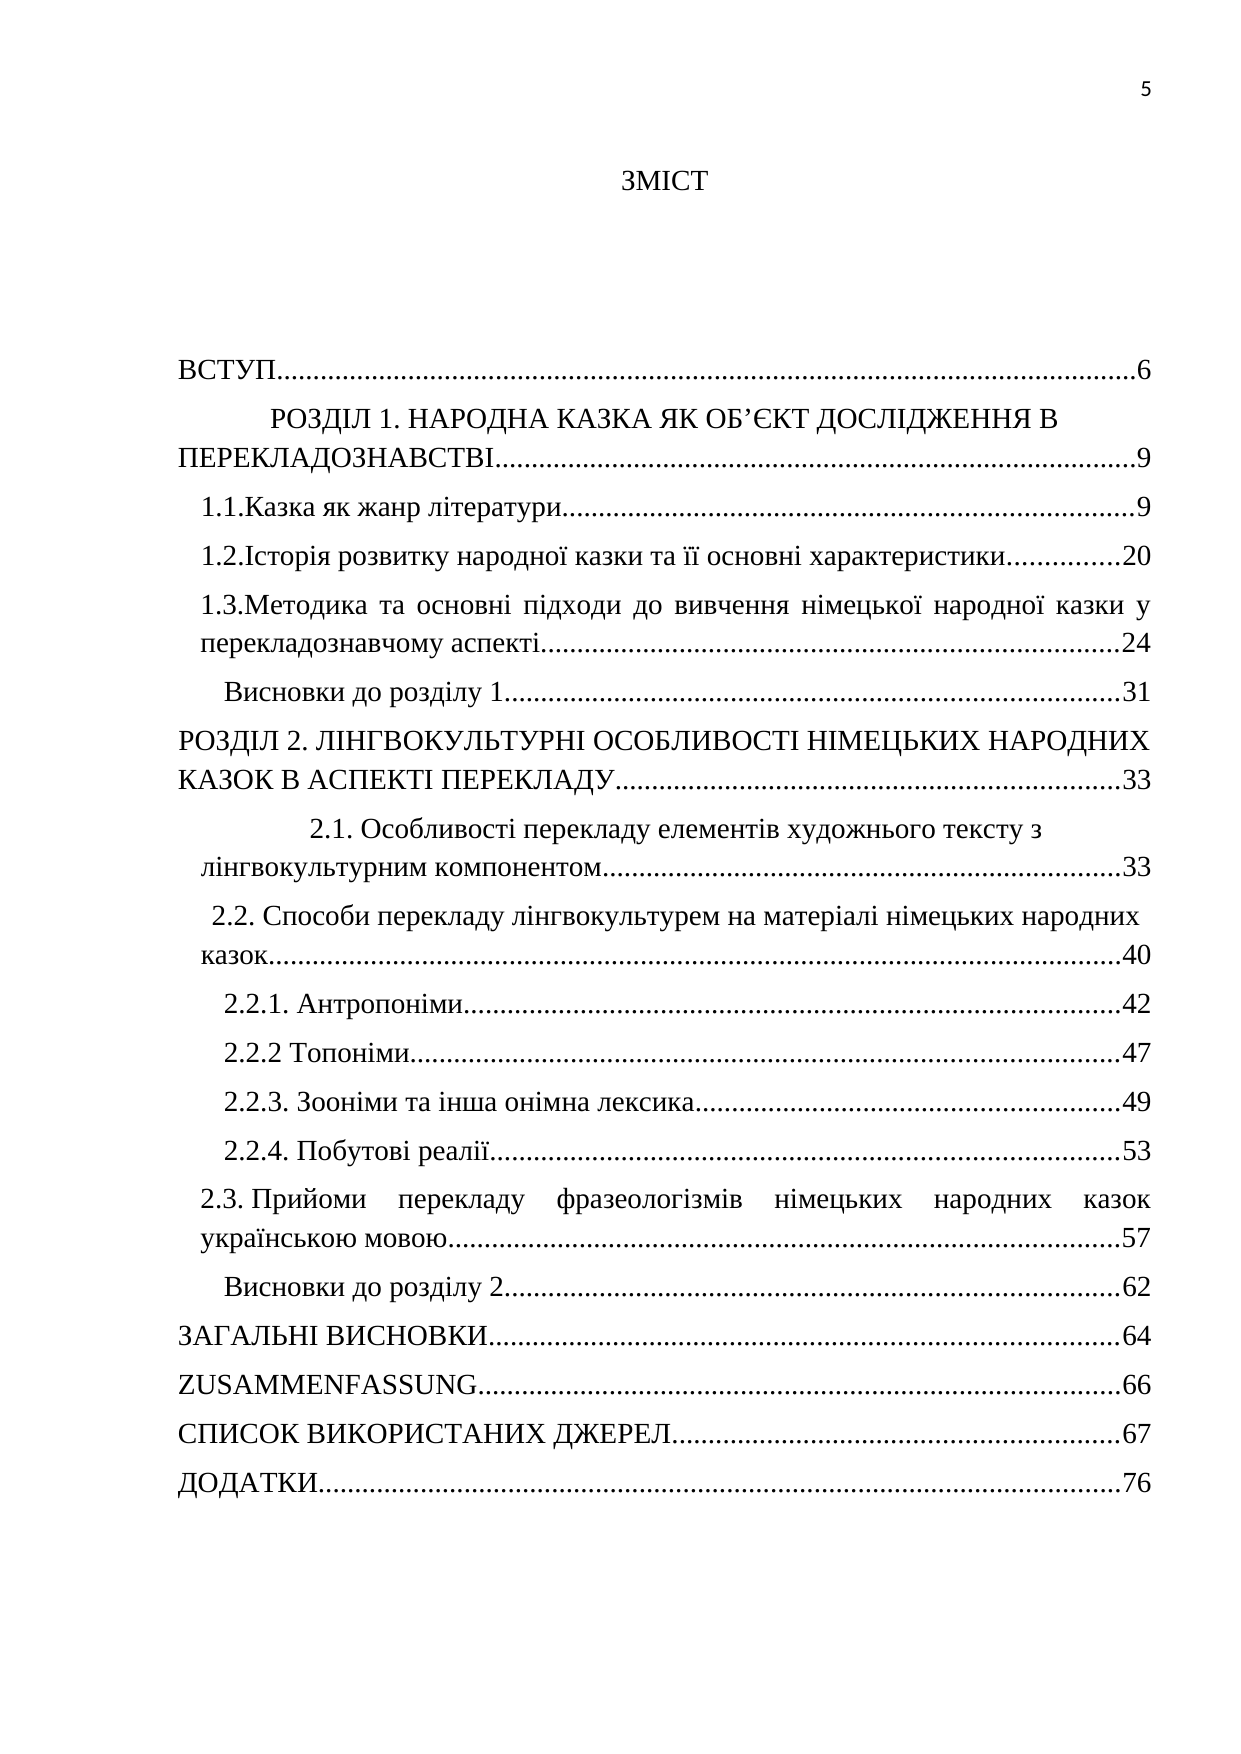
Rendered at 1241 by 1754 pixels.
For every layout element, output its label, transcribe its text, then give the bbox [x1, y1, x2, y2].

text ЗМІСТ [177, 163, 1152, 197]
